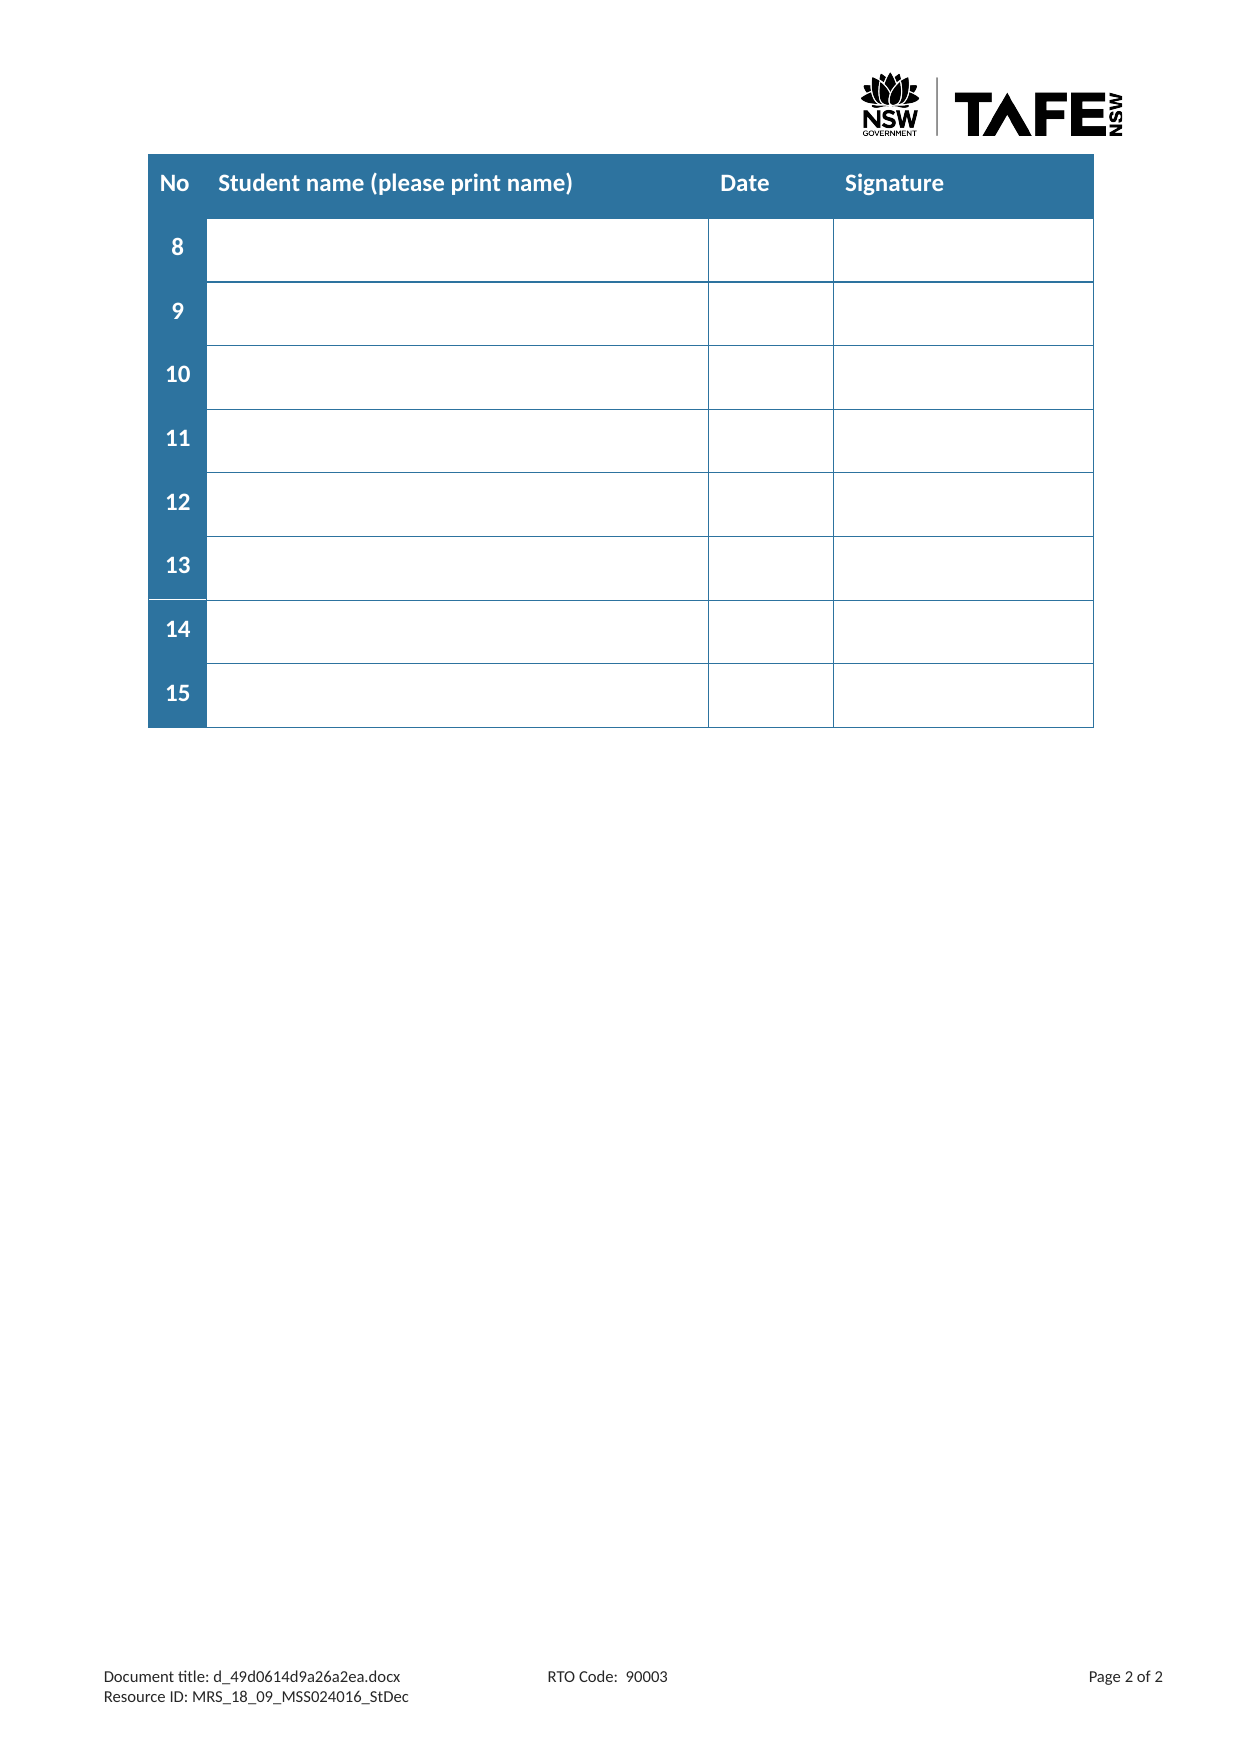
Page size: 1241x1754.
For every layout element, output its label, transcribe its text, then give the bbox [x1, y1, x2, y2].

table_cell [709, 601, 833, 663]
table_cell [834, 664, 1093, 727]
table_cell [834, 219, 1093, 281]
picture [861, 71, 1123, 137]
table_cell 9 [149, 283, 206, 345]
table_cell [709, 346, 833, 409]
table_cell [207, 283, 708, 345]
table_cell [834, 346, 1093, 409]
table_header No [149, 155, 206, 218]
table_cell [709, 410, 833, 472]
table_cell [207, 346, 708, 409]
table_cell [709, 219, 833, 281]
table_cell [207, 473, 708, 536]
table_cell [834, 601, 1093, 663]
table_cell [834, 473, 1093, 536]
table_cell [207, 601, 708, 663]
table_cell [834, 537, 1093, 599]
table_header Date [709, 155, 833, 218]
table_cell 10 [149, 346, 206, 409]
table_cell [207, 410, 708, 472]
table_cell [709, 537, 833, 599]
table_cell 12 [149, 473, 206, 536]
table_header Student name (please print name) [207, 155, 708, 218]
table_cell [207, 537, 708, 599]
table_cell [834, 410, 1093, 472]
table_cell 11 [149, 410, 206, 472]
table_cell 13 [149, 537, 206, 599]
table_cell [709, 283, 833, 345]
table_cell 15 [149, 664, 206, 727]
table_header Signature [834, 155, 1093, 218]
table_cell [709, 473, 833, 536]
table_cell [207, 219, 708, 281]
table_cell [207, 664, 708, 727]
table_cell [834, 283, 1093, 345]
table_cell 8 [149, 219, 206, 281]
table_cell [709, 664, 833, 727]
table_cell 14 [149, 601, 206, 663]
